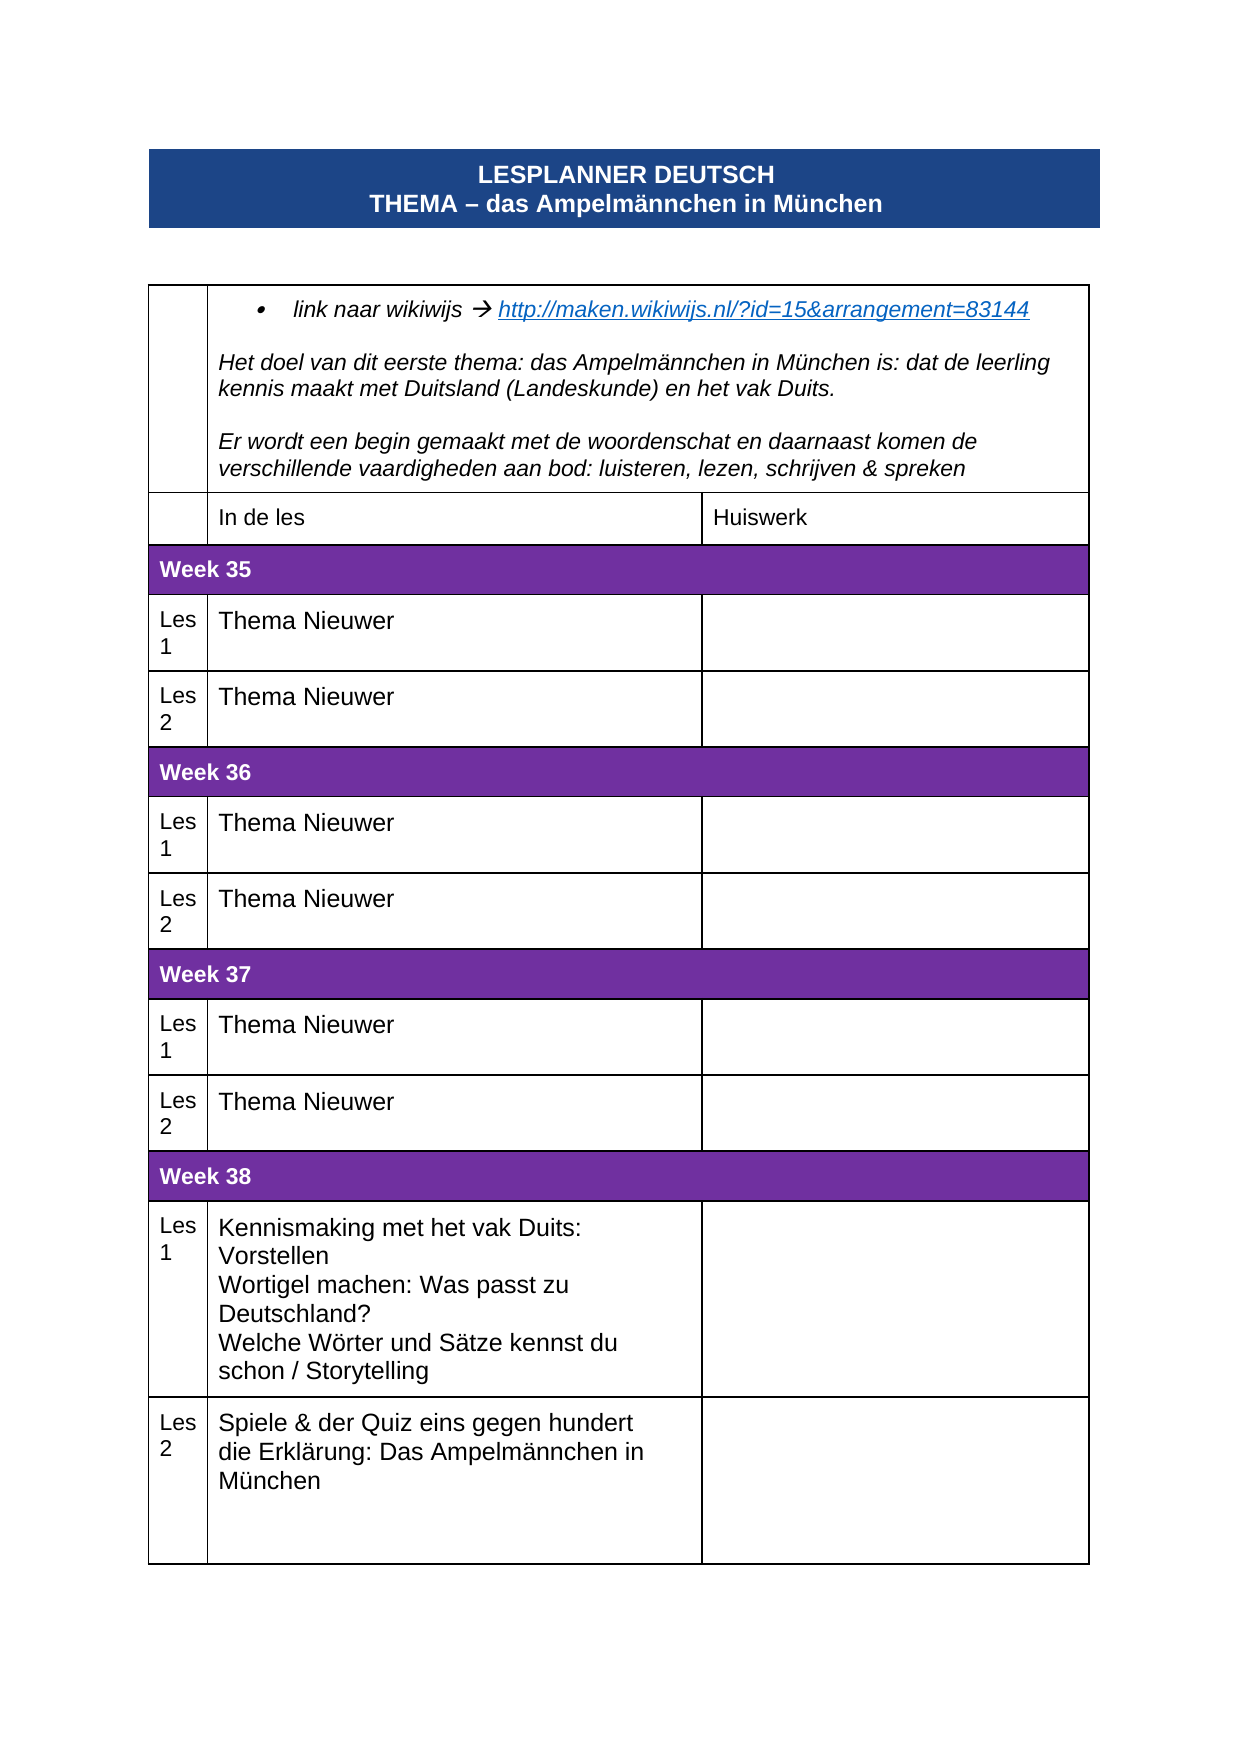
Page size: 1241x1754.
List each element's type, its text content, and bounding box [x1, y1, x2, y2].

table_cell [703, 1076, 1088, 1150]
table_cell [703, 595, 1088, 670]
table_cell Thema Nieuwer [208, 797, 701, 872]
table_cell Les 2 [149, 1076, 207, 1150]
table_cell Les 1 [149, 1202, 207, 1396]
table_cell [703, 1202, 1088, 1396]
table_cell Thema Nieuwer [208, 874, 701, 948]
table_cell [149, 493, 207, 544]
table_header LESPLANNER DEUTSCH THEMA – das Ampelmännchen in München [149, 149, 1100, 228]
table_header [149, 286, 207, 492]
table_cell Week 37 [149, 950, 1088, 998]
table_cell [703, 1000, 1088, 1074]
table_cell [703, 874, 1088, 948]
table_cell Week 36 [149, 748, 1088, 796]
table_cell [703, 797, 1088, 872]
table_cell Les 2 [149, 672, 207, 746]
table_cell Thema Nieuwer [208, 1076, 701, 1150]
table_cell Huiswerk [703, 493, 1088, 544]
table_cell Les 2 [149, 1398, 207, 1563]
table_cell Week 35 [149, 546, 1088, 594]
table_cell Kennismaking met het vak Duits: Vorstellen Wortigel machen: Was passt zu Deutschland? Welche Wörter und Sätze kennst du schon / Storytelling [208, 1202, 701, 1396]
table_cell Spiele & der Quiz eins gegen hundert die Erklärung: Das Ampelmännchen in München [208, 1398, 701, 1563]
table_cell Thema Nieuwer [208, 1000, 701, 1074]
table_cell In de les [208, 493, 701, 544]
table_cell Les 1 [149, 595, 207, 670]
table_header link naar wikiwijs http://maken.wikiwijs.nl/?id=15&arrangement=83144 Het doel van dit eerste thema: das Ampelmännchen in München is: dat de leerling kennis maakt met Duitsland (Landeskunde) en het vak Duits. Er wordt een begin gemaakt met de woordenschat en daarnaast komen de verschillende vaardigheden aan bod: luisteren, lezen, schrijven & spreken [208, 286, 1088, 492]
table_cell Thema Nieuwer [208, 595, 701, 670]
table_cell [703, 1398, 1088, 1563]
table_cell Les 2 [149, 874, 207, 948]
table_cell [703, 672, 1088, 746]
table_cell Les 1 [149, 797, 207, 872]
table_cell Les 1 [149, 1000, 207, 1074]
table_cell Week 38 [149, 1152, 1088, 1200]
table_cell Thema Nieuwer [208, 672, 701, 746]
